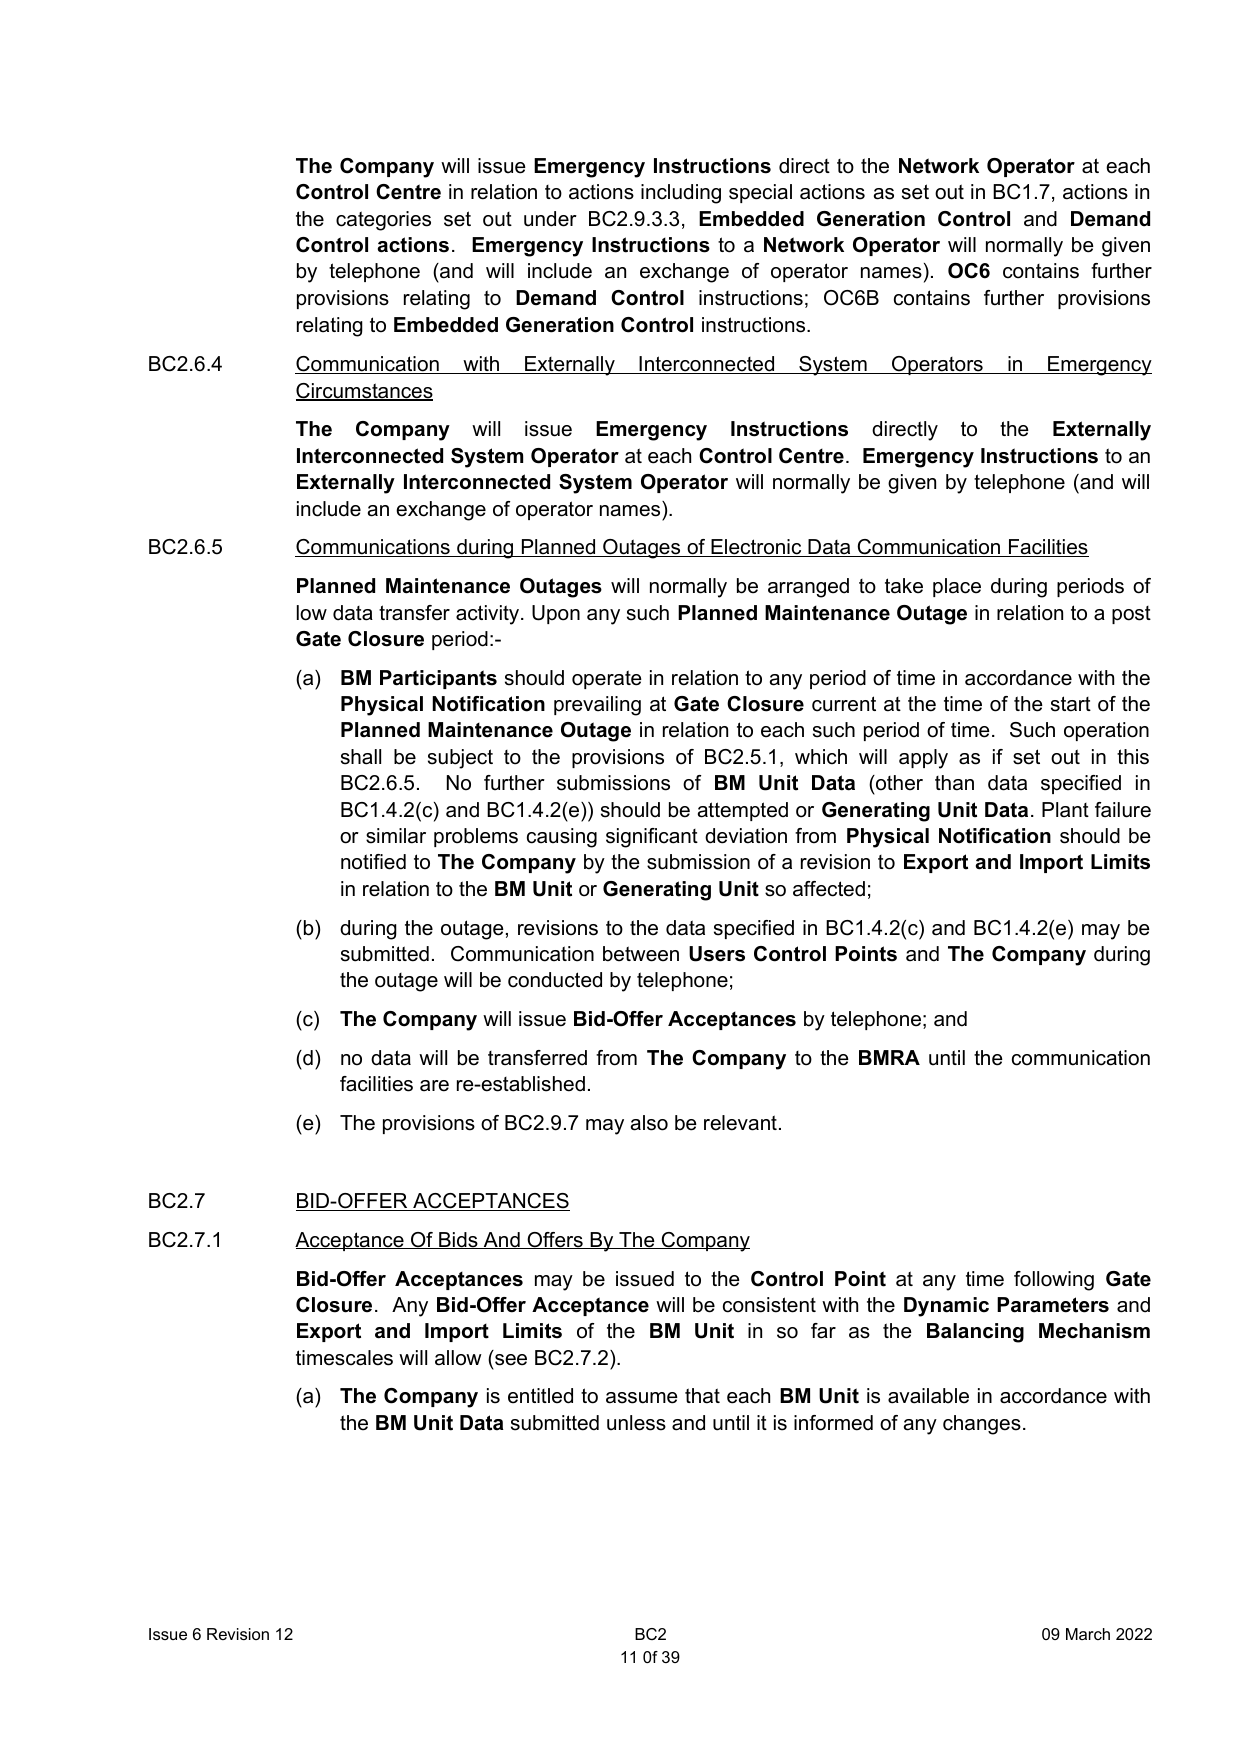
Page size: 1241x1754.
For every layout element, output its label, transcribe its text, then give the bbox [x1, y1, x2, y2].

text Planned Maintenance Outages will normally be arranged to take place during periods of low data transfer activity. Upon any such Planned Maintenance Outage in relation to a post Gate Closure period:- [148, 574, 1152, 651]
text The Company will issue Emergency Instructions directly to the Externally Interconnected System Operator at each Control Centre. Emergency Instructions to an Externally Interconnected System Operator will normally be given by telephone (and will include an exchange of operator names). [148, 417, 1152, 520]
text (c) The Company will issue Bid-Offer Acceptances by telephone; and [295, 1007, 1152, 1031]
text BC2.7 BID-OFFER ACCEPTANCES [148, 1189, 1152, 1213]
text BC2.7.1 Acceptance Of Bids And Offers By The Company [148, 1227, 1152, 1251]
text (e) The provisions of BC2.9.7 may also be relevant. [295, 1111, 1152, 1135]
text The Company will issue Emergency Instructions direct to the Network Operator at each Control Centre in relation to actions including special actions as set out in BC1.7, actions in the categories set out under BC2.9.3.3, Embedded Generation Control and Demand Control actions. Emergency Instructions to a Network Operator will normally be given by telephone (and will include an exchange of operator names). OC6 contains further provisions relating to Demand Control instructions; OC6B contains further provisions relating to Embedded Generation Control instructions. [148, 154, 1152, 337]
text (d) no data will be transferred from The Company to the BMRA until the communication facilities are re-established. [295, 1046, 1152, 1096]
text (a) The Company is entitled to assume that each BM Unit is available in accordance with the BM Unit Data submitted unless and until it is informed of any changes. [295, 1384, 1152, 1434]
text (a) BM Participants should operate in relation to any period of time in accordance with the Physical Notification prevailing at Gate Closure current at the time of the start of the Planned Maintenance Outage in relation to each such period of time. Such operation shall be subject to the provisions of BC2.5.1, which will apply as if set out in this BC2.6.5. No further submissions of BM Unit Data (other than data specified in BC1.4.2(c) and BC1.4.2(e)) should be attempted or Generating Unit Data. Plant failure or similar problems causing significant deviation from Physical Notification should be notified to The Company by the submission of a revision to Export and Import Limits in relation to the BM Unit or Generating Unit so affected; [295, 666, 1152, 900]
text BC2.6.5 Communications during Planned Outages of Electronic Data Communication Facilities [148, 535, 1152, 559]
text BC2.6.4 Communication with Externally Interconnected System Operators in Emergency Circumstances [148, 352, 1152, 402]
text Bid-Offer Acceptances may be issued to the Control Point at any time following Gate Closure. Any Bid-Offer Acceptance will be consistent with the Dynamic Parameters and Export and Import Limits of the BM Unit in so far as the Balancing Mechanism timescales will allow (see BC2.7.2). [148, 1266, 1152, 1369]
text (b) during the outage, revisions to the data specified in BC1.4.2(c) and BC1.4.2(e) may be submitted. Communication between Users Control Points and The Company during the outage will be conducted by telephone; [295, 915, 1152, 992]
